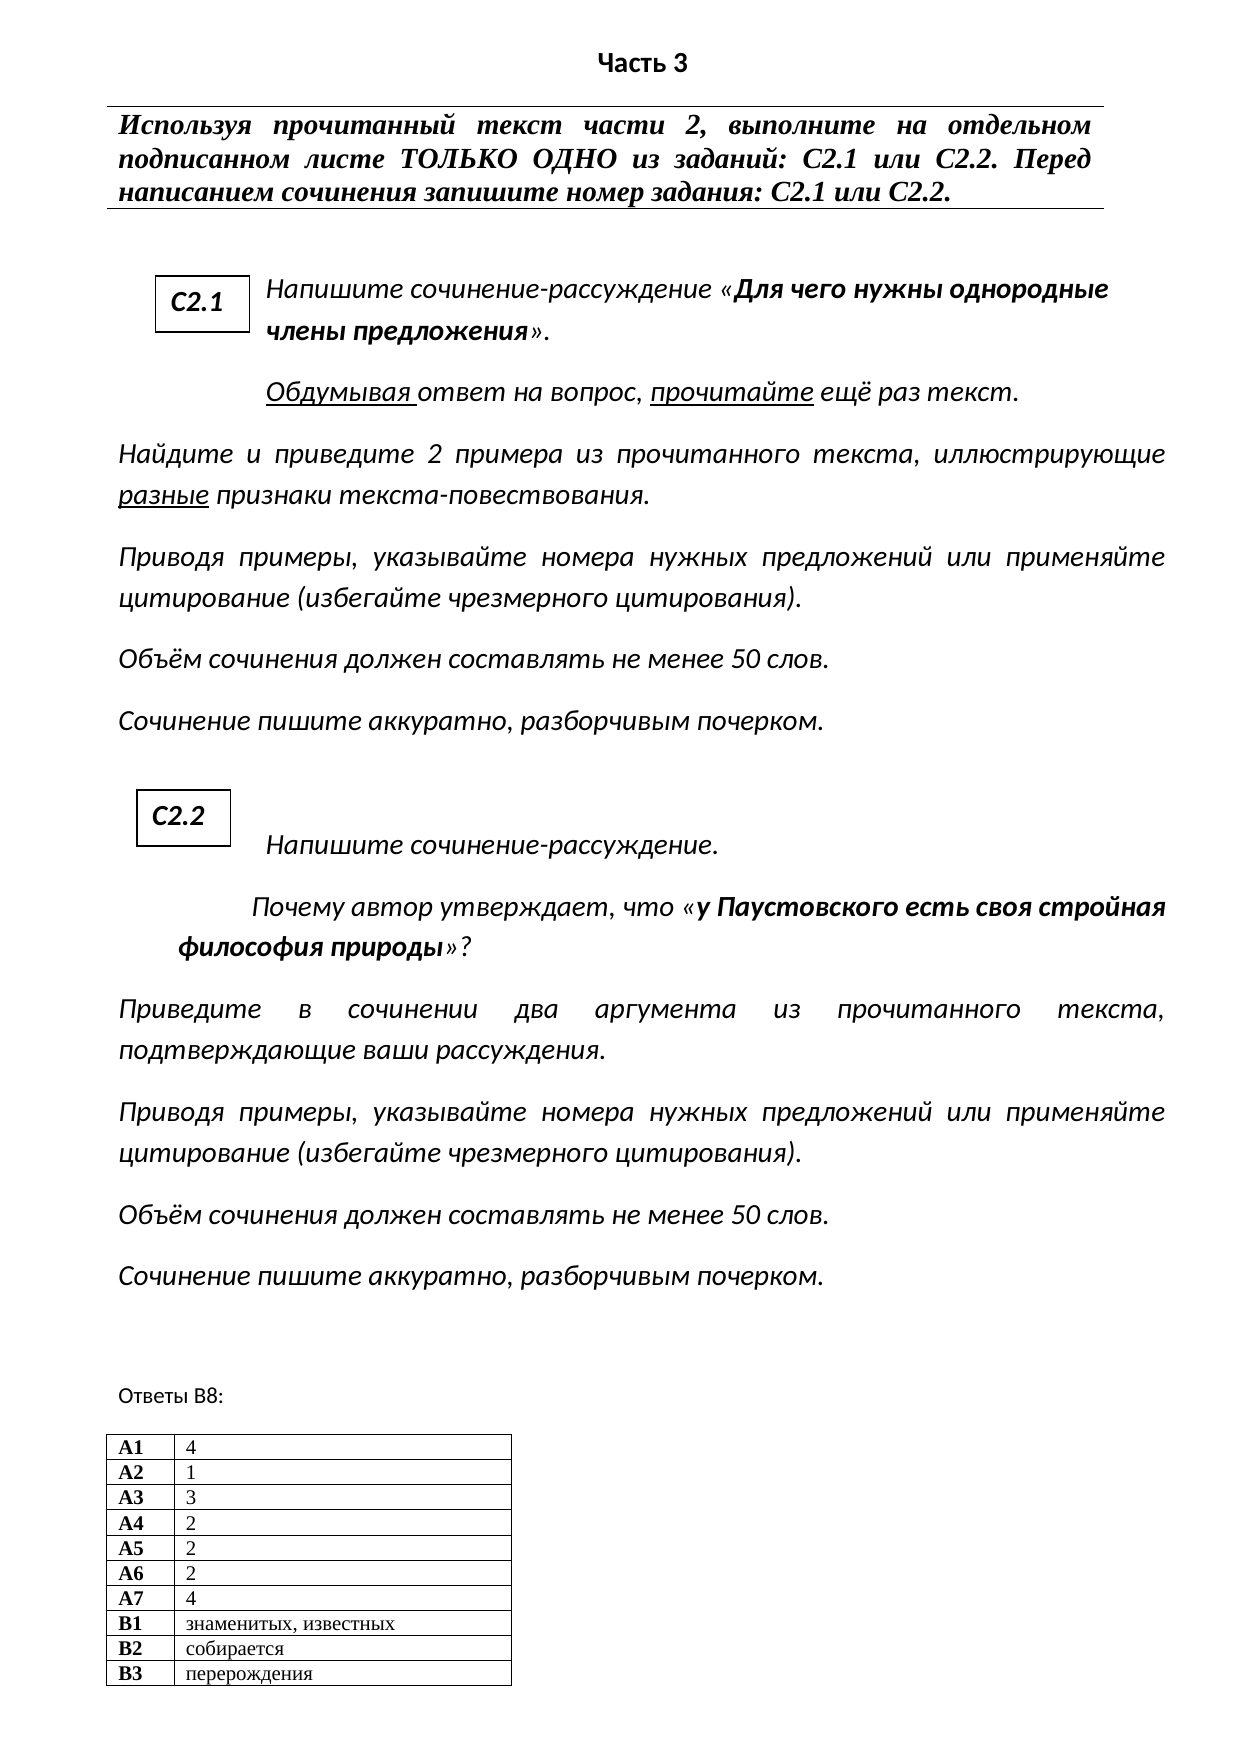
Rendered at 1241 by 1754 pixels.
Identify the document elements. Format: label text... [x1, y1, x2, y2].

table_cell А3 [107, 1485, 174, 1509]
table_cell А4 [107, 1510, 174, 1534]
table_cell В1 [107, 1611, 174, 1635]
table_cell 2 [175, 1510, 511, 1534]
text Почему автор утверждает, что «у Паустовского есть своя стройная философия природы»? [177, 888, 1167, 964]
table_cell В3 [107, 1661, 174, 1685]
table_cell А7 [107, 1586, 174, 1610]
text Ответы В8: [118, 1381, 1167, 1409]
table_cell собирается [175, 1636, 511, 1660]
table_cell А2 [107, 1460, 174, 1484]
text Приводя примеры, указывайте номера нужных предложений или применяйте цитирование (избегайте чрезмерного цитирования). [118, 1093, 1167, 1169]
text Напишите сочинение-рассуждение «Для чего нужны однородные члены предложения». [266, 271, 1167, 347]
table_cell 1 [175, 1460, 511, 1484]
table_cell 2 [175, 1561, 511, 1585]
table_cell перерождения [175, 1661, 511, 1685]
table_cell В2 [107, 1636, 174, 1660]
table_cell 4 [175, 1586, 511, 1610]
table_header Используя прочитанный текст части 2, выполните на отдельном подписанном листе ТОЛЬКО ОДНО из заданий: С2.1 или С2.2. Перед написанием сочинения запишите номер задания: С2.1 или С2.2. [107, 107, 1104, 208]
table_cell знаменитых, известных [175, 1611, 511, 1635]
text Объём сочинения должен составлять не менее 50 слов. [118, 641, 1167, 676]
table_cell А6 [107, 1561, 174, 1585]
text Сочинение пишите аккуратно, разборчивым почерком. [118, 702, 1167, 738]
text Сочинение пишите аккуратно, разборчивым почерком. [118, 1257, 1167, 1293]
table_header А1 [107, 1435, 174, 1459]
table_cell 2 [175, 1536, 511, 1559]
text Обдумывая ответ на вопрос, прочитайте ещё раз текст. [192, 373, 1167, 409]
table_cell А5 [107, 1536, 174, 1559]
text Приведите в сочинении два аргумента из прочитанного текста, подтверждающие ваши рассуждения. [118, 990, 1167, 1067]
text Напишите сочинение-рассуждение. [192, 826, 1167, 861]
table_cell 3 [175, 1485, 511, 1509]
text Приводя примеры, указывайте номера нужных предложений или применяйте цитирование (избегайте чрезмерного цитирования). [118, 538, 1167, 614]
table_header 4 [175, 1435, 511, 1459]
text Найдите и приведите 2 примера из прочитанного текста, иллюстрирующие разные признаки текста-повествования. [118, 435, 1167, 512]
text Объём сочинения должен составлять не менее 50 слов. [118, 1196, 1167, 1231]
text Часть 3 [118, 44, 1167, 80]
